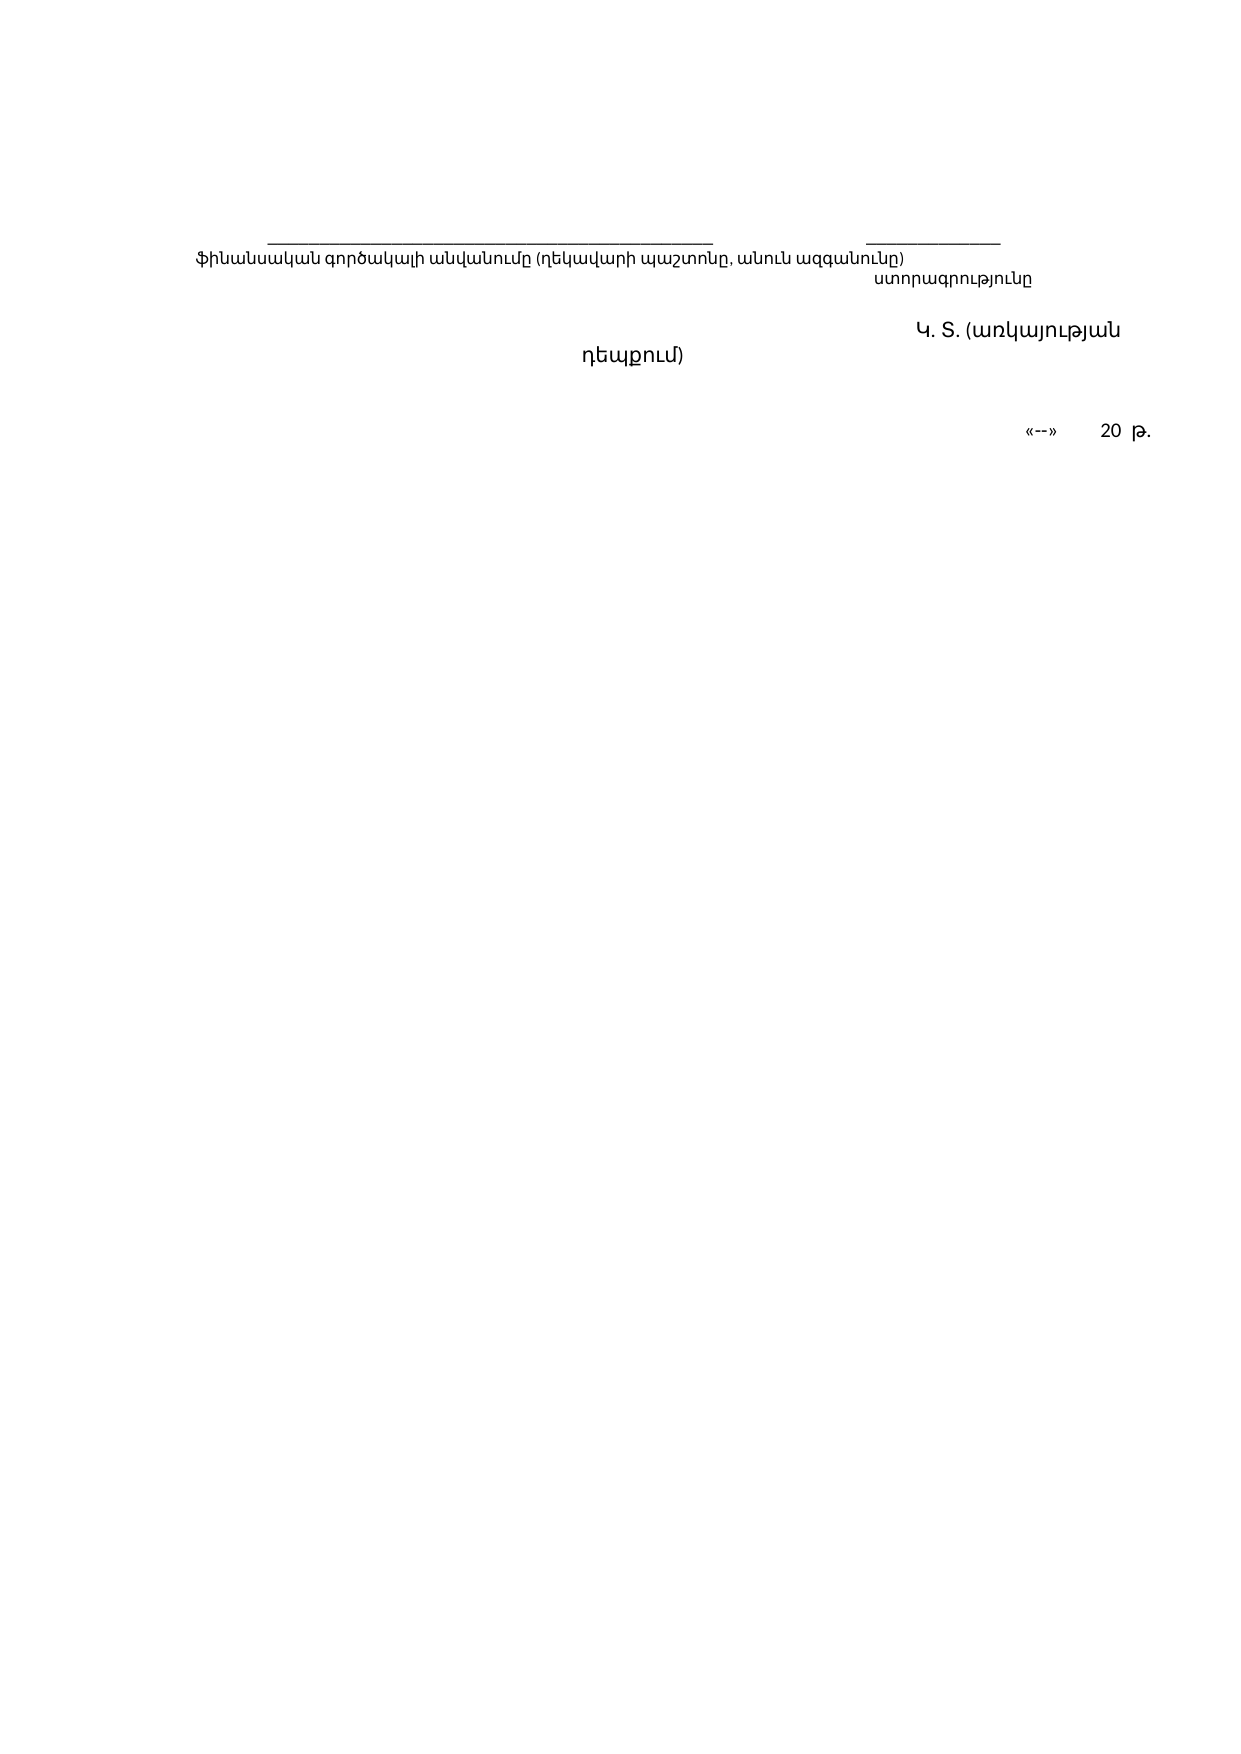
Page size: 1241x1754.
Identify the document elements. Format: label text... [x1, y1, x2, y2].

text ֆինանսական գործակալի անվանումը (ղեկավարի պաշտոնը, անուն ազգանունը) [94, 248, 1171, 268]
text ստորագրությունը [94, 268, 1171, 288]
text «--» 20 թ. [94, 417, 1171, 443]
text ___________________________________________ _____________ [169, 222, 1171, 248]
text Կ. Տ. (առկայության դեպքում) [94, 317, 1171, 368]
